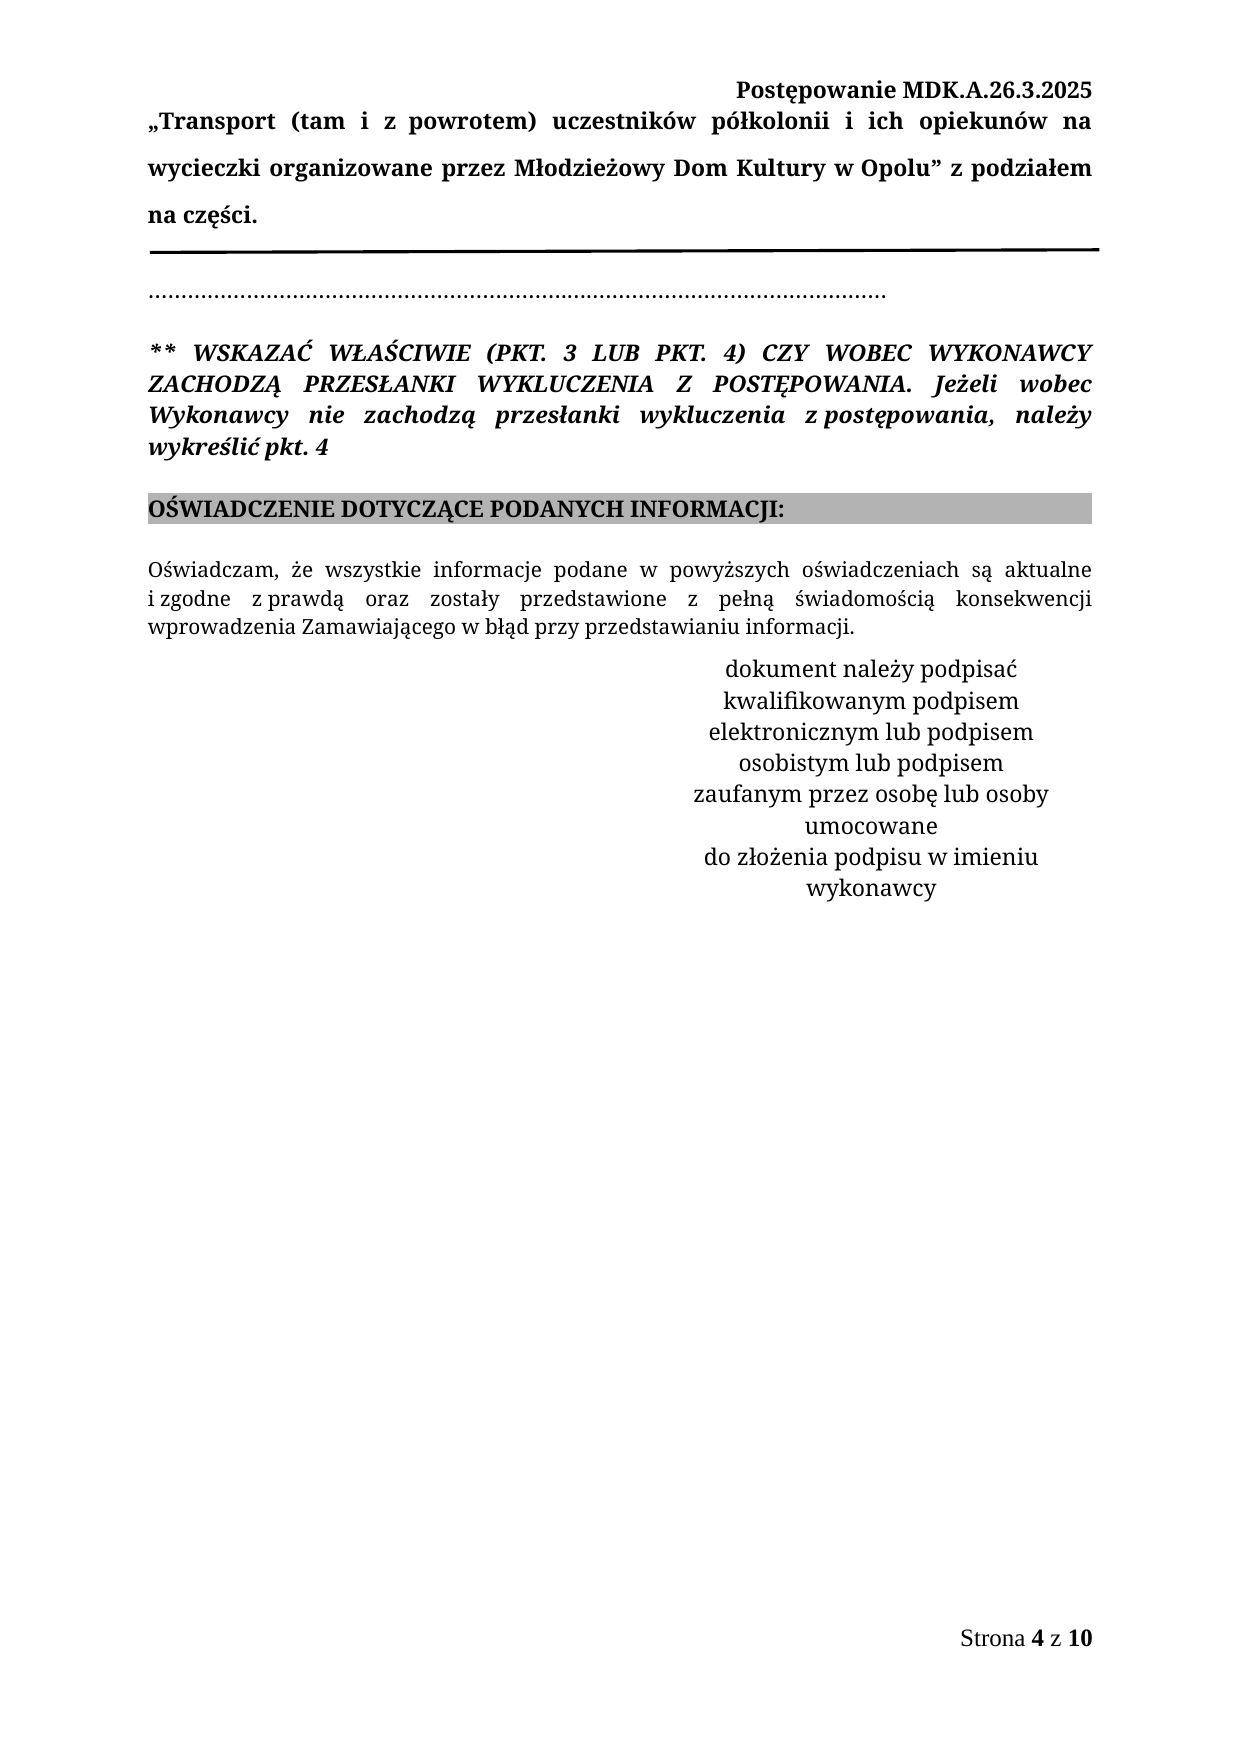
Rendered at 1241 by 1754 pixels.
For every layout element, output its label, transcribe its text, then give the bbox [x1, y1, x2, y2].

text OŚWIADCZENIE DOTYCZĄCE PODANYCH INFORMACJI: [785, 493, 1092, 524]
text Oświadczam, że wszystkie informacje podane w powyższych oświadczeniach są aktualne i zgodne z prawdą oraz zostały przedstawione z pełną świadomością konsekwencji wprowadzenia Zamawiającego w błąd przy przedstawianiu informacji. [148, 556, 1092, 641]
text ……………………………………………………….….……………………………………… [148, 274, 1092, 306]
text dokument należy podpisać kwalifikowanym podpisem elektronicznym lub podpisem osobistym lub podpisem zaufanym przez osobę lub osoby umocowane do złożenia podpisu w imieniu wykonawcy [650, 653, 1092, 903]
text ** WSKAZAĆ WŁAŚCIWIE (PKT. 3 LUB PKT. 4) CZY WOBEC WYKONAWCY ZACHODZĄ PRZESŁANKI WYKLUCZENIA Z POSTĘPOWANIA. Jeżeli wobec Wykonawcy nie zachodzą przesłanki wykluczenia z postępowania, należy wykreślić pkt. 4 [148, 337, 1092, 462]
